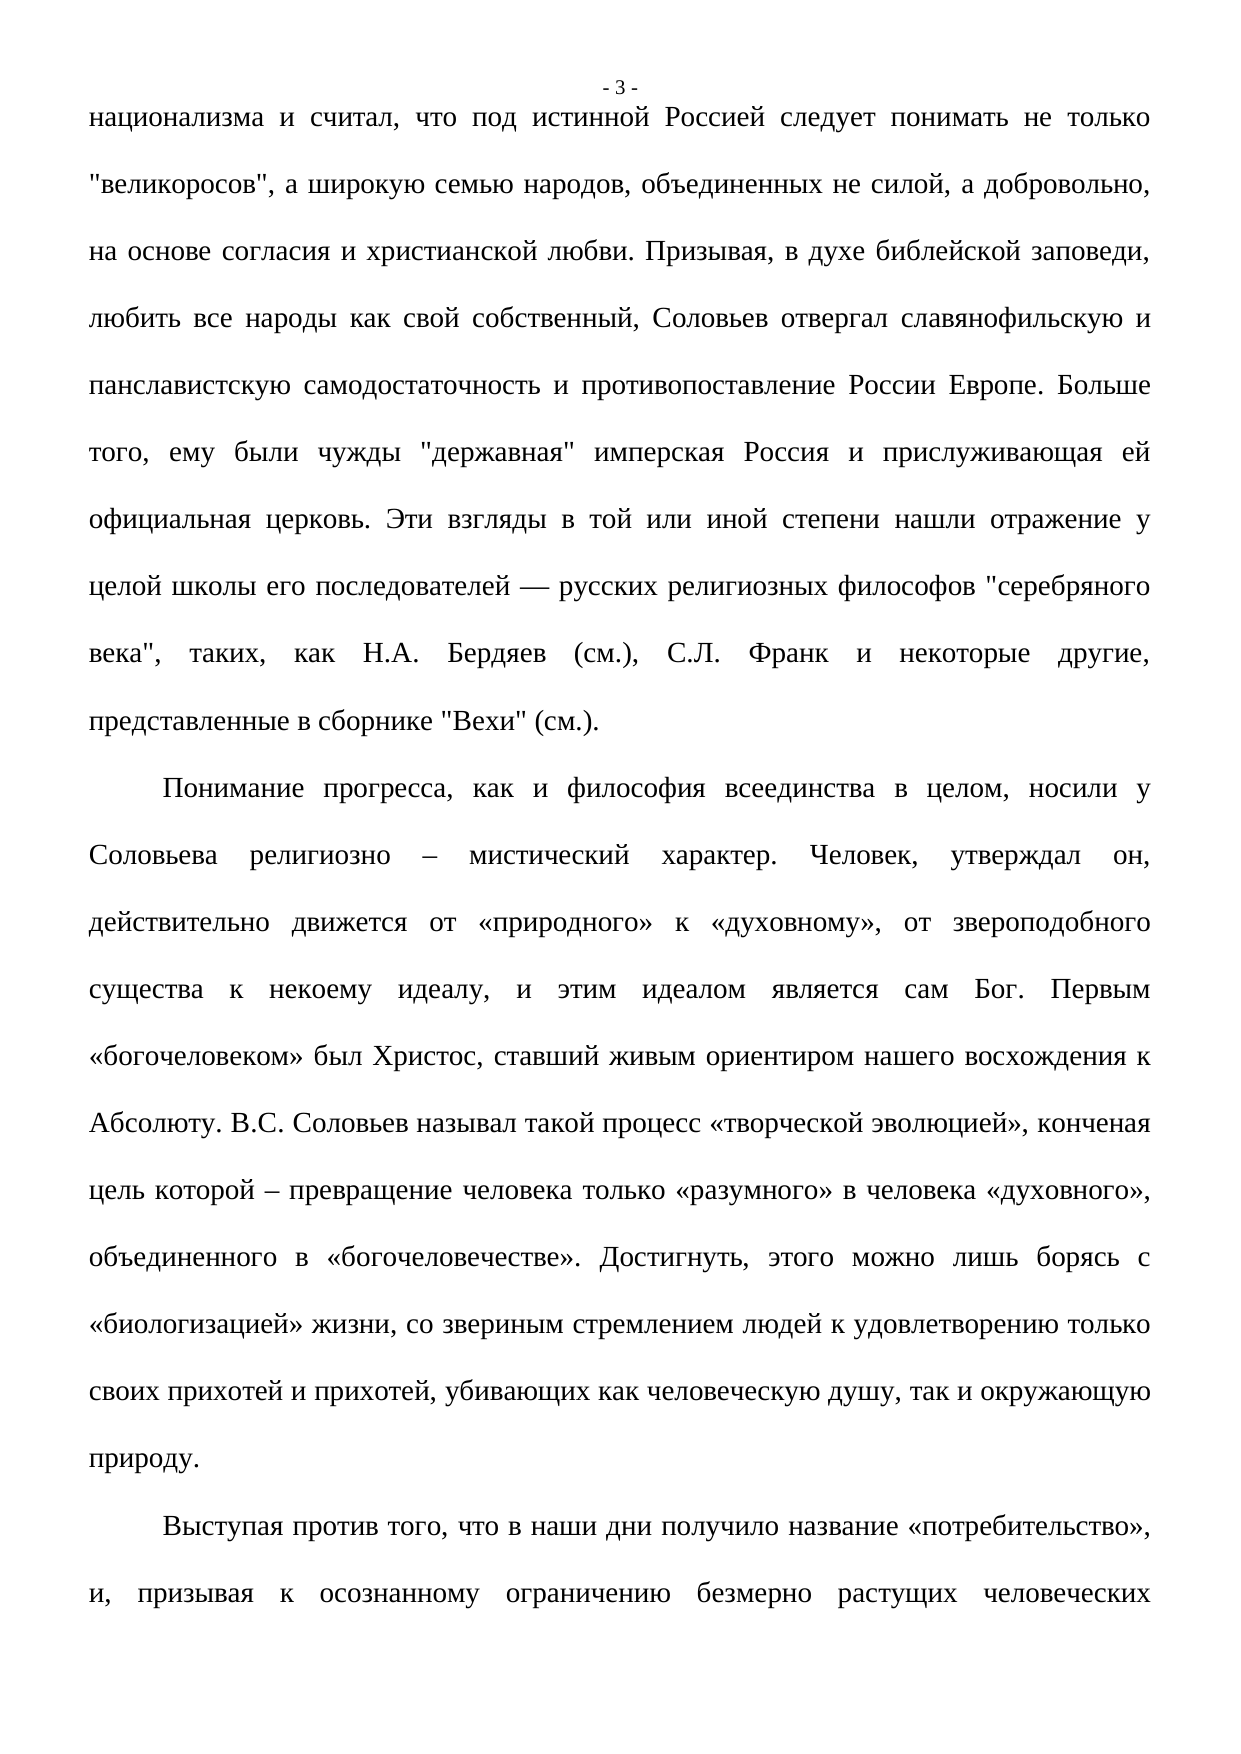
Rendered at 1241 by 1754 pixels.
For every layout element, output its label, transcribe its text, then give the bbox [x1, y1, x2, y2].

text Понимание прогресса, как и философия всеединства в целом, носили у Соловьева религиозно – мистический характер. Человек, утверждал он, действительно движется от «природного» к «духовному», от звероподобного существа к некоему идеалу, и этим идеалом является сам Бог. Первым «богочеловеком» был Христос, ставший живым ориентиром нашего восхождения к Абсолюту. В.С. Соловьев называл такой процесс «творческой эволюцией», конченая цель которой – превращение человека только «разумного» в человека «духовного», объединенного в «богочеловечестве». Достигнуть, этого можно лишь борясь с «биологизацией» жизни, со звериным стремлением людей к удовлетворению только своих прихотей и прихотей, убивающих как человеческую душу, так и окружающую природу. [89, 770, 1152, 1474]
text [89, 99, 1152, 736]
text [89, 1508, 1152, 1608]
